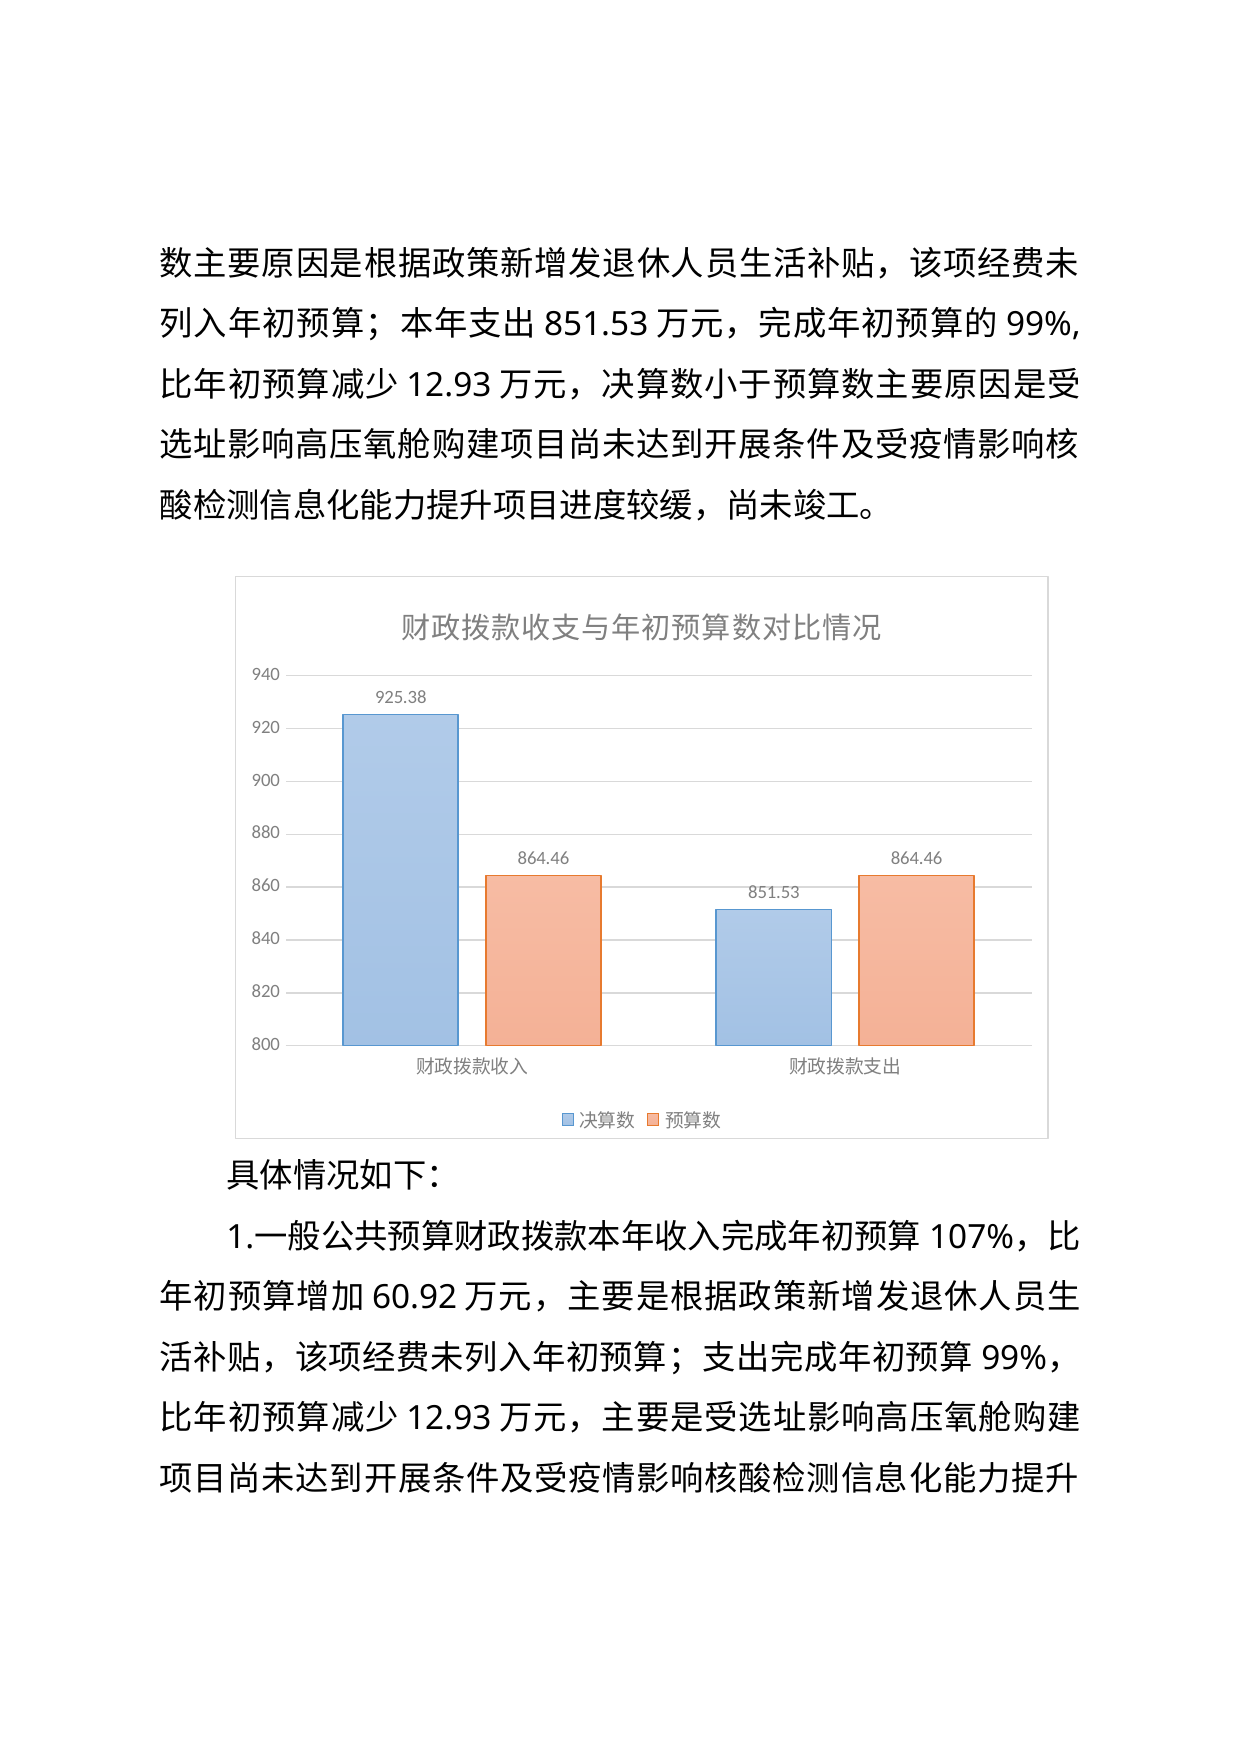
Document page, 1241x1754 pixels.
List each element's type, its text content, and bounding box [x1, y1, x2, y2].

text 具体情况如下： [159, 529, 1081, 1200]
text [159, 227, 1081, 529]
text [159, 1200, 1081, 1502]
